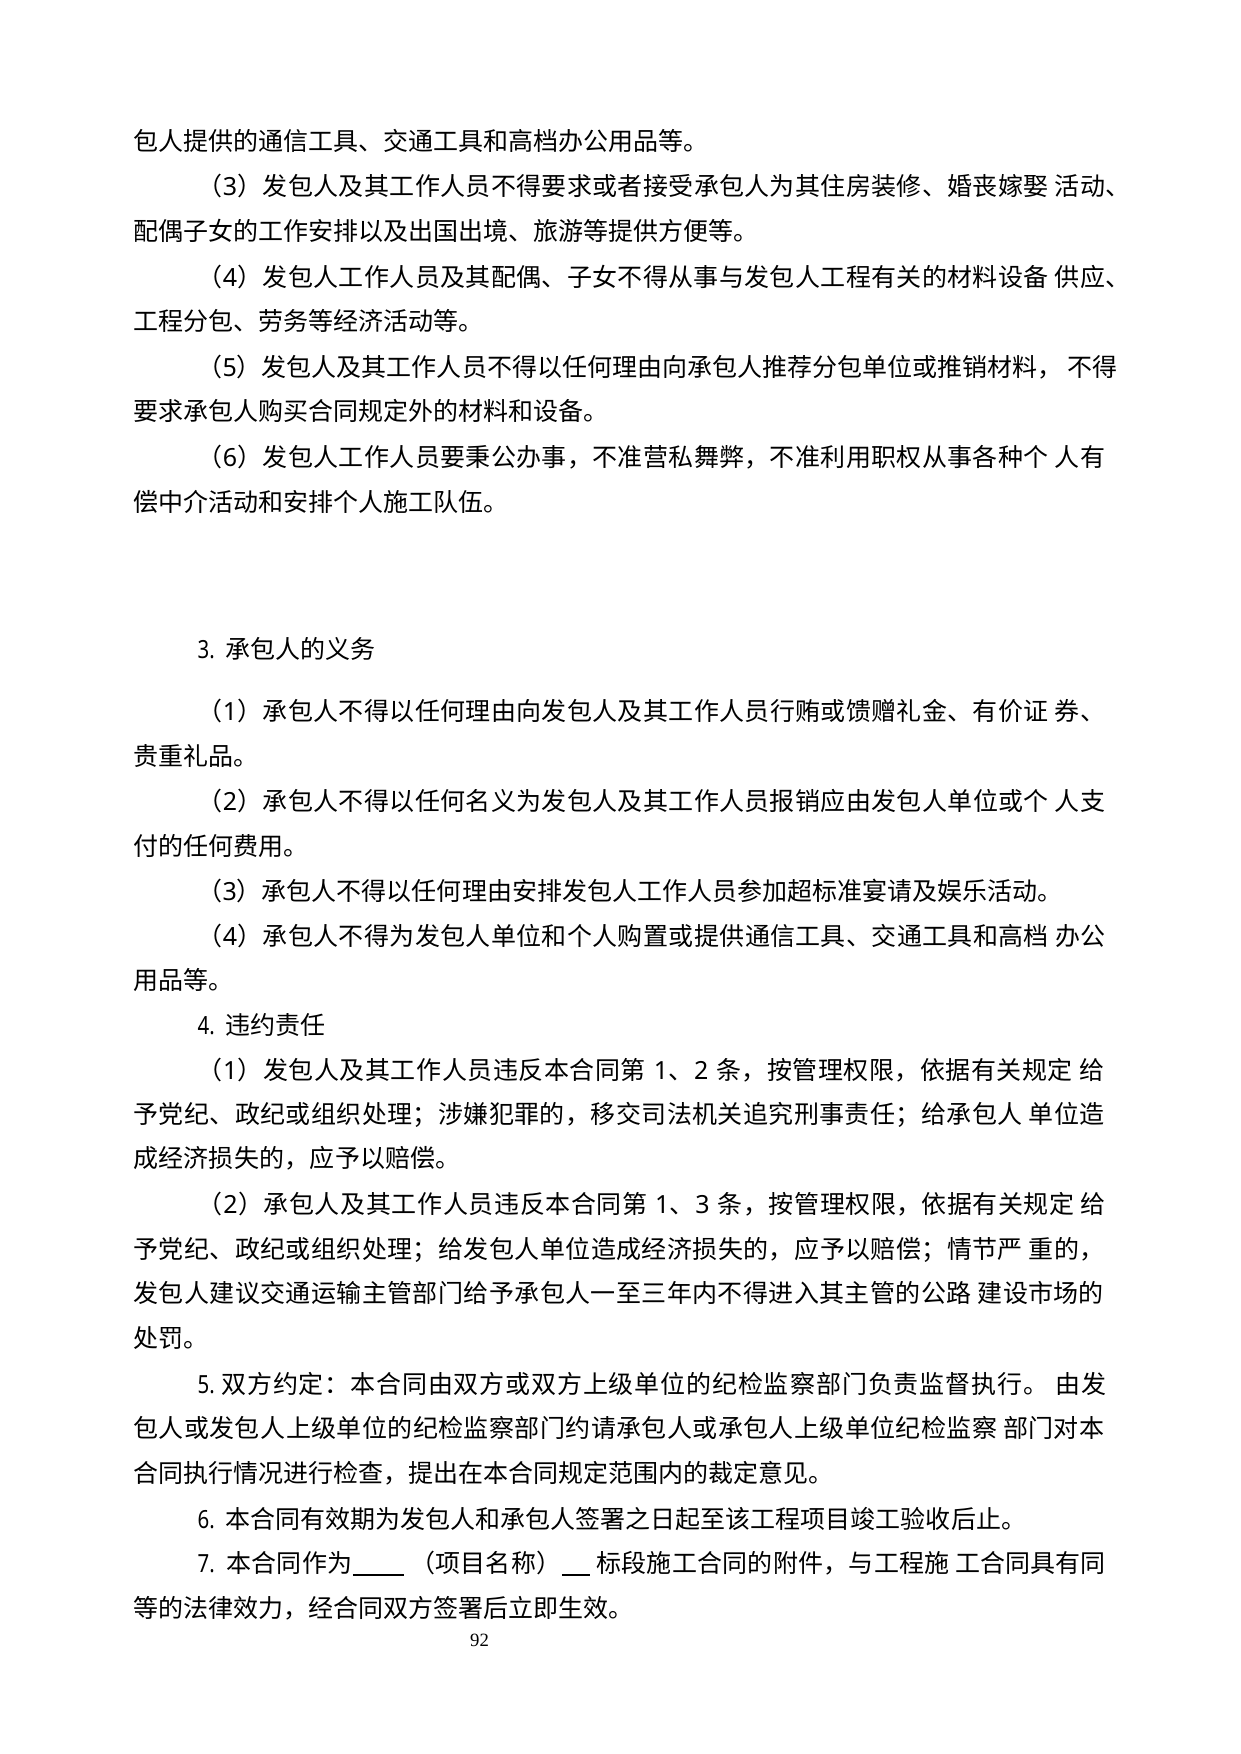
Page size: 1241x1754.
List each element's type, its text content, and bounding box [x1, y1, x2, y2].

text （5）发包人及其工作人员不得以任何理由向承包人推荐分包单位或推销材料， 不得要求承包人购买合同规定外的材料和设备。 [133, 345, 1119, 430]
text 6. 本合同有效期为发包人和承包人签署之日起至该工程项目竣工验收后止。 [197, 1497, 1124, 1537]
text （4）承包人不得为发包人单位和个人购置或提供通信工具、交通工具和高档 办公用品等。 [133, 914, 1106, 998]
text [133, 119, 1106, 159]
text 4. 违约责任 [197, 1004, 1124, 1044]
text （1）发包人及其工作人员违反本合同第 1、2 条，按管理权限，依据有关规定 给予党纪、政纪或组织处理；涉嫌犯罪的，移交司法机关追究刑事责任；给承包人 单位造成经济损失的，应予以赔偿。 [133, 1048, 1106, 1177]
text （4）发包人工作人员及其配偶、子女不得从事与发包人工程有关的材料设备 供应、工程分包、劳务等经济活动等。 [133, 256, 1106, 339]
text （3）发包人及其工作人员不得要求或者接受承包人为其住房装修、婚丧嫁娶 活动、配偶子女的工作安排以及出国出境、旅游等提供方便等。 [133, 165, 1106, 249]
text （1）承包人不得以任何理由向发包人及其工作人员行贿或馈赠礼金、有价证 券、贵重礼品。 [133, 690, 1106, 774]
text （2）承包人不得以任何名义为发包人及其工作人员报销应由发包人单位或个 人支付的任何费用。 [133, 780, 1106, 864]
text （3）承包人不得以任何理由安排发包人工作人员参加超标准宴请及娱乐活动。 [197, 870, 1124, 910]
text 5. 双方约定：本合同由双方或双方上级单位的纪检监察部门负责监督执行。 由发包人或发包人上级单位的纪检监察部门约请承包人或承包人上级单位纪检监察 部门对本合同执行情况进行检查，提出在本合同规定范围内的裁定意见。 [133, 1362, 1106, 1492]
text （6）发包人工作人员要秉公办事，不准营私舞弊，不准利用职权从事各种个 人有偿中介活动和安排个人施工队伍。 [133, 436, 1106, 520]
text （2）承包人及其工作人员违反本合同第 1、3 条，按管理权限，依据有关规定 给予党纪、政纪或组织处理；给发包人单位造成经济损失的，应予以赔偿；情节严 重的，发包人建议交通运输主管部门给予承包人一至三年内不得进入其主管的公路 建设市场的处罚。 [133, 1183, 1106, 1357]
text 3. 承包人的义务 [197, 606, 1124, 685]
text 7. 本合同作为 （项目名称） 标段施工合同的附件，与工程施 工合同具有同等的法律效力，经合同双方签署后立即生效。 [133, 1542, 1106, 1626]
